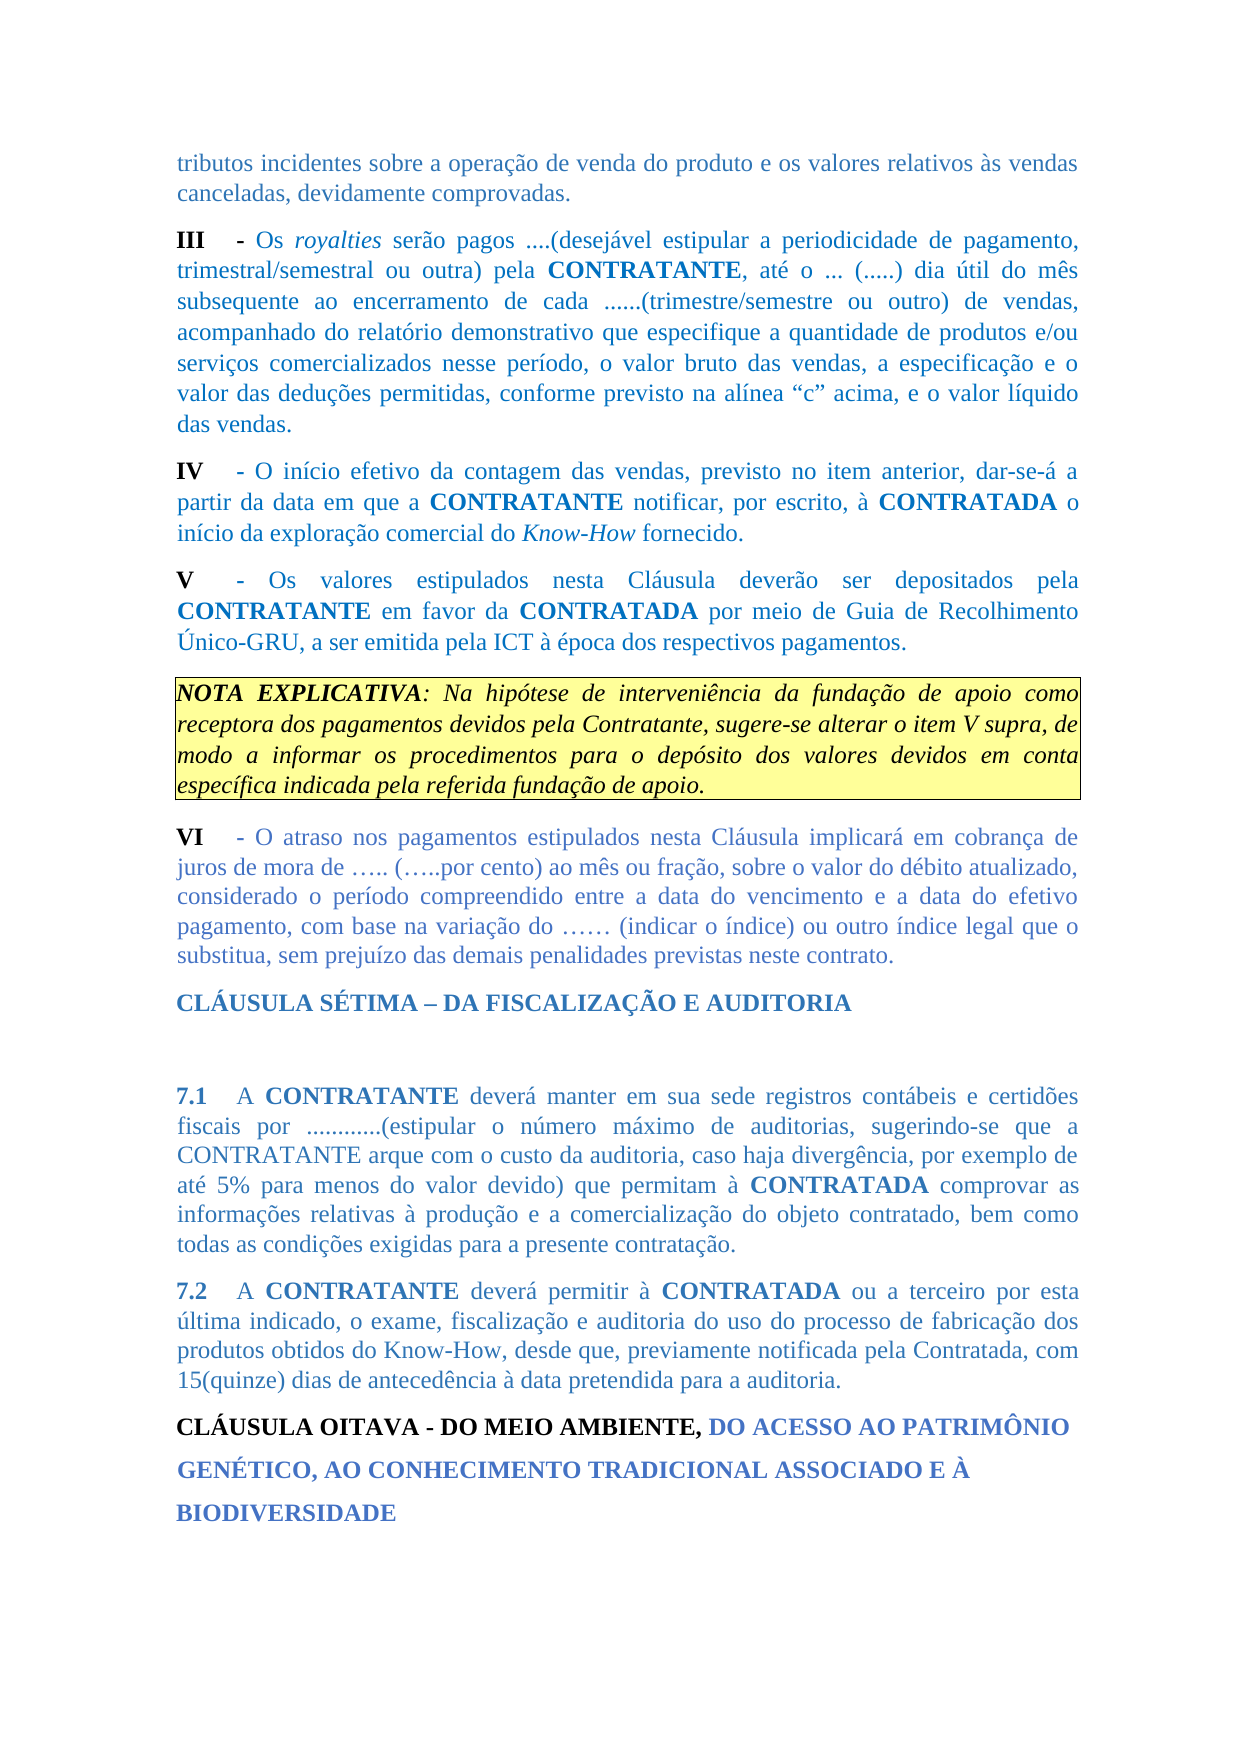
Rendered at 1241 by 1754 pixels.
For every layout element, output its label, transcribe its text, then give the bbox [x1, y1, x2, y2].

list - O início efetivo da contagem das vendas, previsto no item anterior, dar-se-á a partir da data em que a CONTRATANTE notificar, por escrito, à CONTRATADA o início da exploração comercial do Know-How fornecido. [176, 456, 1079, 547]
list A CONTRATANTE deverá manter em sua sede registros contábeis e certidões fiscais por ............(estipular o número máximo de auditorias, sugerindo-se que a CONTRATANTE arque com o custo da auditoria, caso haja divergência, por exemplo de até 5% para menos do valor devido) que permitam à CONTRATADA comprovar as informações relativas à produção e a comercialização do objeto contratado, bem como todas as condições exigidas para a presente contratação. [176, 1081, 1079, 1258]
text BIODIVERSIDADE [176, 1498, 1093, 1526]
list - Os royalties serão pagos ....(desejável estipular a periodicidade de pagamento, trimestral/semestral ou outra) pela CONTRATANTE, até o ... (.....) dia útil do mês subsequente ao encerramento de cada ......(trimestre/semestre ou outro) de vendas, acompanhado do relatório demonstrativo que especifique a quantidade de produtos e/ou serviços comercializados nesse período, o valor bruto das vendas, a especificação e o valor das deduções permitidas, conforme previsto na alínea “c” acima, e o valor líquido das vendas. [176, 225, 1079, 438]
text NOTA EXPLICATIVA: Na hipótese de interveniência da fundação de apoio como receptora dos pagamentos devidos pela Contratante, sugere-se alterar o item V supra, de modo a informar os procedimentos para o depósito dos valores devidos em conta específica indicada pela referida fundação de apoio. [176, 678, 1080, 799]
list A CONTRATANTE deverá permitir à CONTRATADA ou a terceiro por esta última indicado, o exame, fiscalização e auditoria do uso do processo de fabricação dos produtos obtidos do Know-How, desde que, previamente notificada pela Contratada, com 15(quinze) dias de antecedência à data pretendida para a auditoria. [176, 1276, 1079, 1394]
text CLÁUSULA OITAVA - DO MEIO AMBIENTE, DO ACESSO AO PATRIMÔNIO GENÉTICO, AO CONHECIMENTO TRADICIONAL ASSOCIADO E À [176, 1412, 1093, 1483]
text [176, 148, 1079, 206]
list - O atraso nos pagamentos estipulados nesta Cláusula implicará em cobrança de juros de mora de ….. (…..por cento) ao mês ou fração, sobre o valor do débito atualizado, considerado o período compreendido entre a data do vencimento e a data do efetivo pagamento, com base na variação do …… (indicar o índice) ou outro índice legal que o substitua, sem prejuízo das demais penalidades previstas neste contrato. [176, 822, 1079, 969]
text CLÁUSULA SÉTIMA – DA FISCALIZAÇÃO E AUDITORIA [176, 988, 1080, 1016]
list - Os valores estipulados nesta Cláusula deverão ser depositados pela CONTRATANTE em favor da CONTRATADA por meio de Guia de Recolhimento Único-GRU, a ser emitida pela ICT à época dos respectivos pagamentos. [176, 565, 1079, 655]
